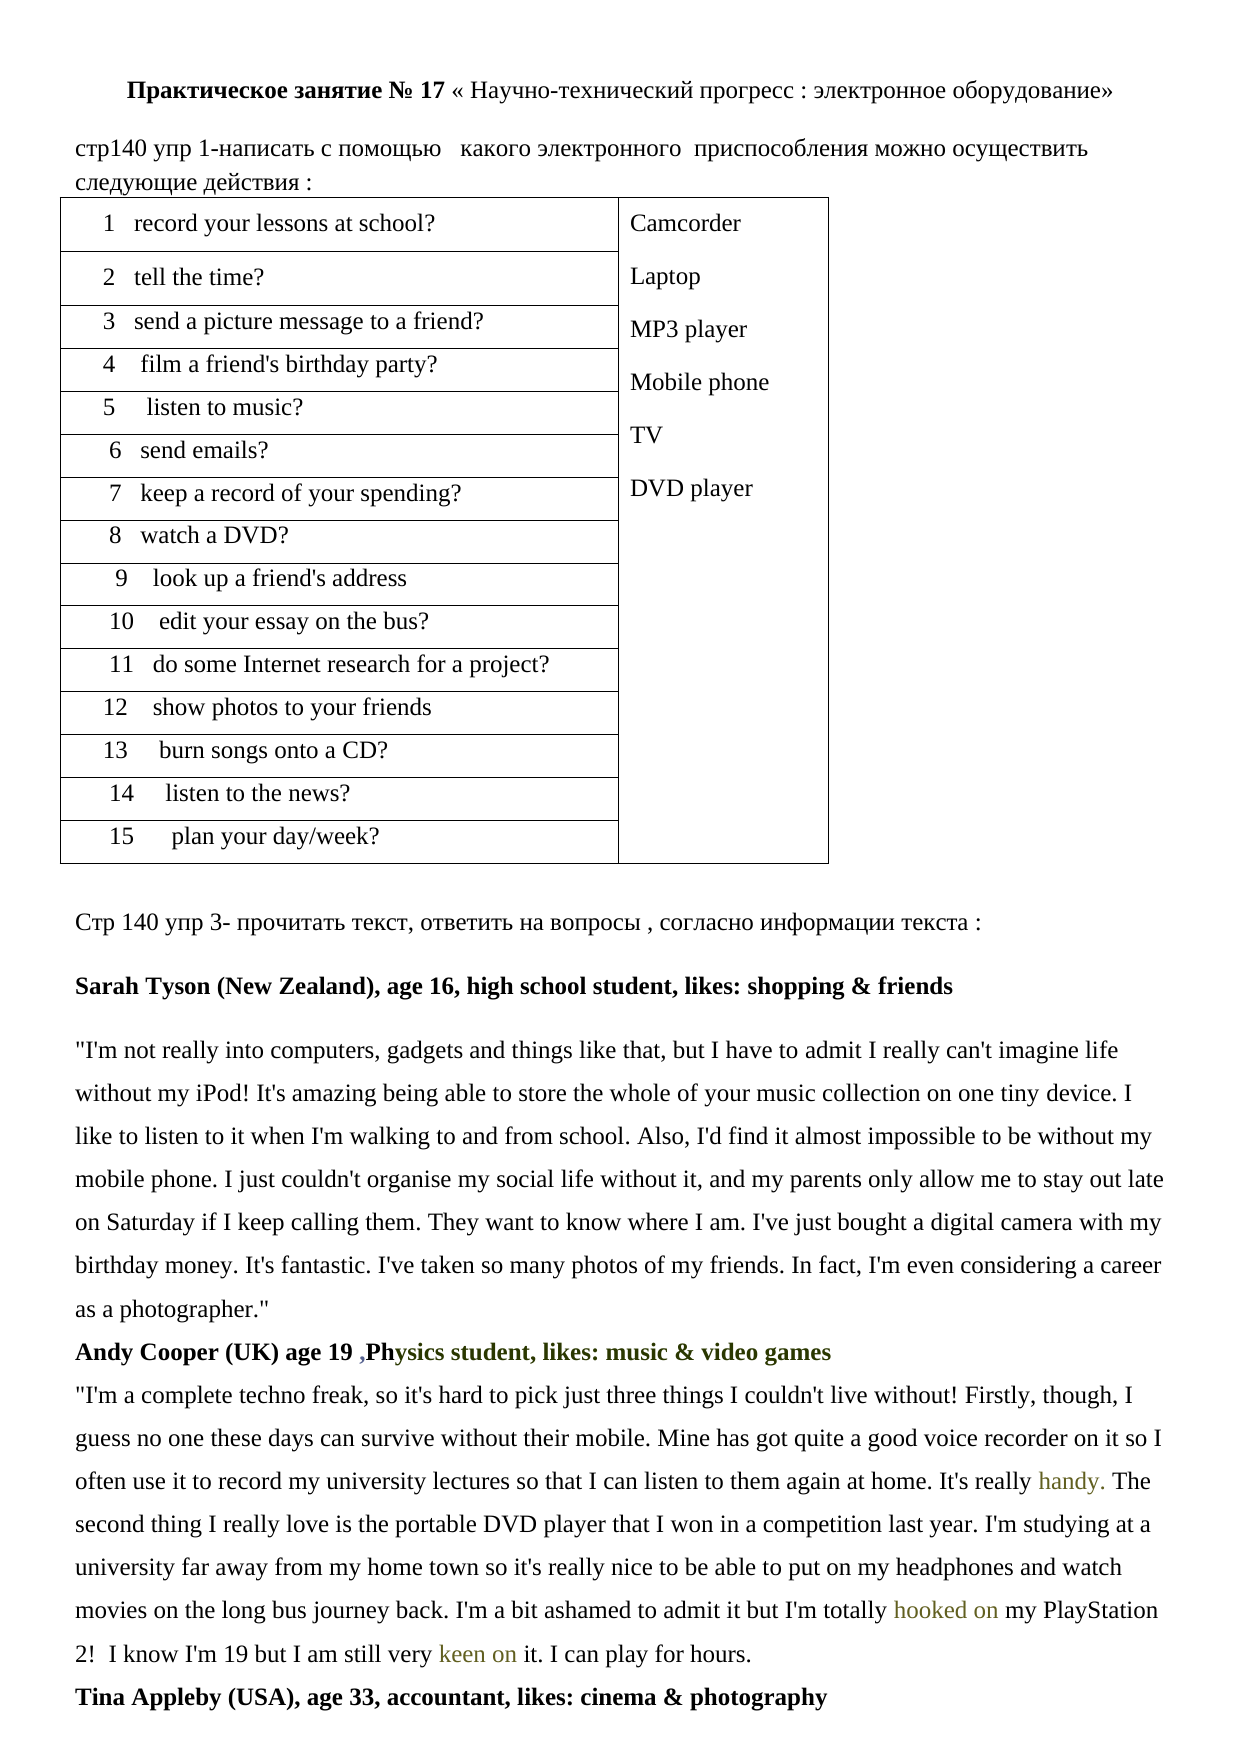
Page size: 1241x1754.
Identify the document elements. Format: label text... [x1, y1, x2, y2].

table_cell 7 keep a record of your spending? [61, 478, 618, 519]
table_cell 11 do some Internet research for a project? [61, 649, 618, 691]
table_header Camcorder Laptop MP3 player Mobile phone TV DVD player [619, 198, 828, 863]
text Sarah Tyson (New Zealand), age 16, high school student, likes: shopping & friends [75, 971, 1165, 1000]
table_cell 14 listen to the news? [61, 778, 618, 820]
table_cell 15 plan your day/week? [61, 821, 618, 863]
table_cell 2 tell the time? [61, 252, 618, 305]
table_cell 5 listen to music? [61, 392, 618, 434]
text Практическое занятие № 17 « Научно-технический прогресс : электронное оборудование» [75, 75, 1165, 104]
text "I'm not really into computers, gadgets and things like that, but I have to admit I really can't imagine life without my iPod! It's amazing being able to store the whole of your music collection on one tiny device. I like to listen to it when I'm walking to and from school. Also, I'd find it almost impossible to be without my mobile phone. I just couldn't organise my social life without it, and my parents only allow me to stay out late on Saturday if I keep calling them. They want to know where I am. I've just bought a digital camera with my birthday money. It's fantastic. I've taken so many photos of my friends. In fact, I'm even considering a career as a photographer." [75, 1035, 1165, 1322]
text Tina Appleby (USA), age 33, accountant, likes: cinema & photography [75, 1682, 1165, 1711]
table_cell 9 look up a friend's address [61, 564, 618, 605]
table_cell 4 film a friend's birthday party? [61, 349, 618, 391]
text "I'm a complete techno freak, so it's hard to pick just three things I couldn't live without! Firstly, though, I guess no one these days can survive without their mobile. Mine has got quite a good voice recorder on it so I often use it to record my university lectures so that I can listen to them again at home. It's really handy. The second thing I really love is the portable DVD player that I won in a competition last year. I'm studying at a university far away from my home town so it's really nice to be able to put on my headphones and watch movies on the long bus journey back. I'm a bit ashamed to admit it but I'm totally hooked on my PlayStation 2! I know I'm 19 but I am still very keen on it. I can play for hours. [75, 1380, 1165, 1667]
text стр140 упр 1-написать с помощью какого электронного приспособления можно осуществить следующие действия : [75, 129, 1165, 197]
table_header 1 record your lessons at school? [61, 198, 618, 251]
table_cell 12 show photos to your friends [61, 692, 618, 734]
table_cell 6 send emails? [61, 435, 618, 477]
table_cell 13 burn songs onto a CD? [61, 735, 618, 777]
table_cell 8 watch a DVD? [61, 521, 618, 562]
text Andy Cooper (UK) age 19 ,Physics student, likes: music & video games [75, 1337, 1165, 1366]
table_cell 3 send a picture message to a friend? [61, 306, 618, 348]
text Стр 140 упр 3- прочитать текст, ответить на вопросы , согласно информации текста : [75, 907, 1165, 936]
table_cell 10 edit your essay on the bus? [61, 606, 618, 648]
